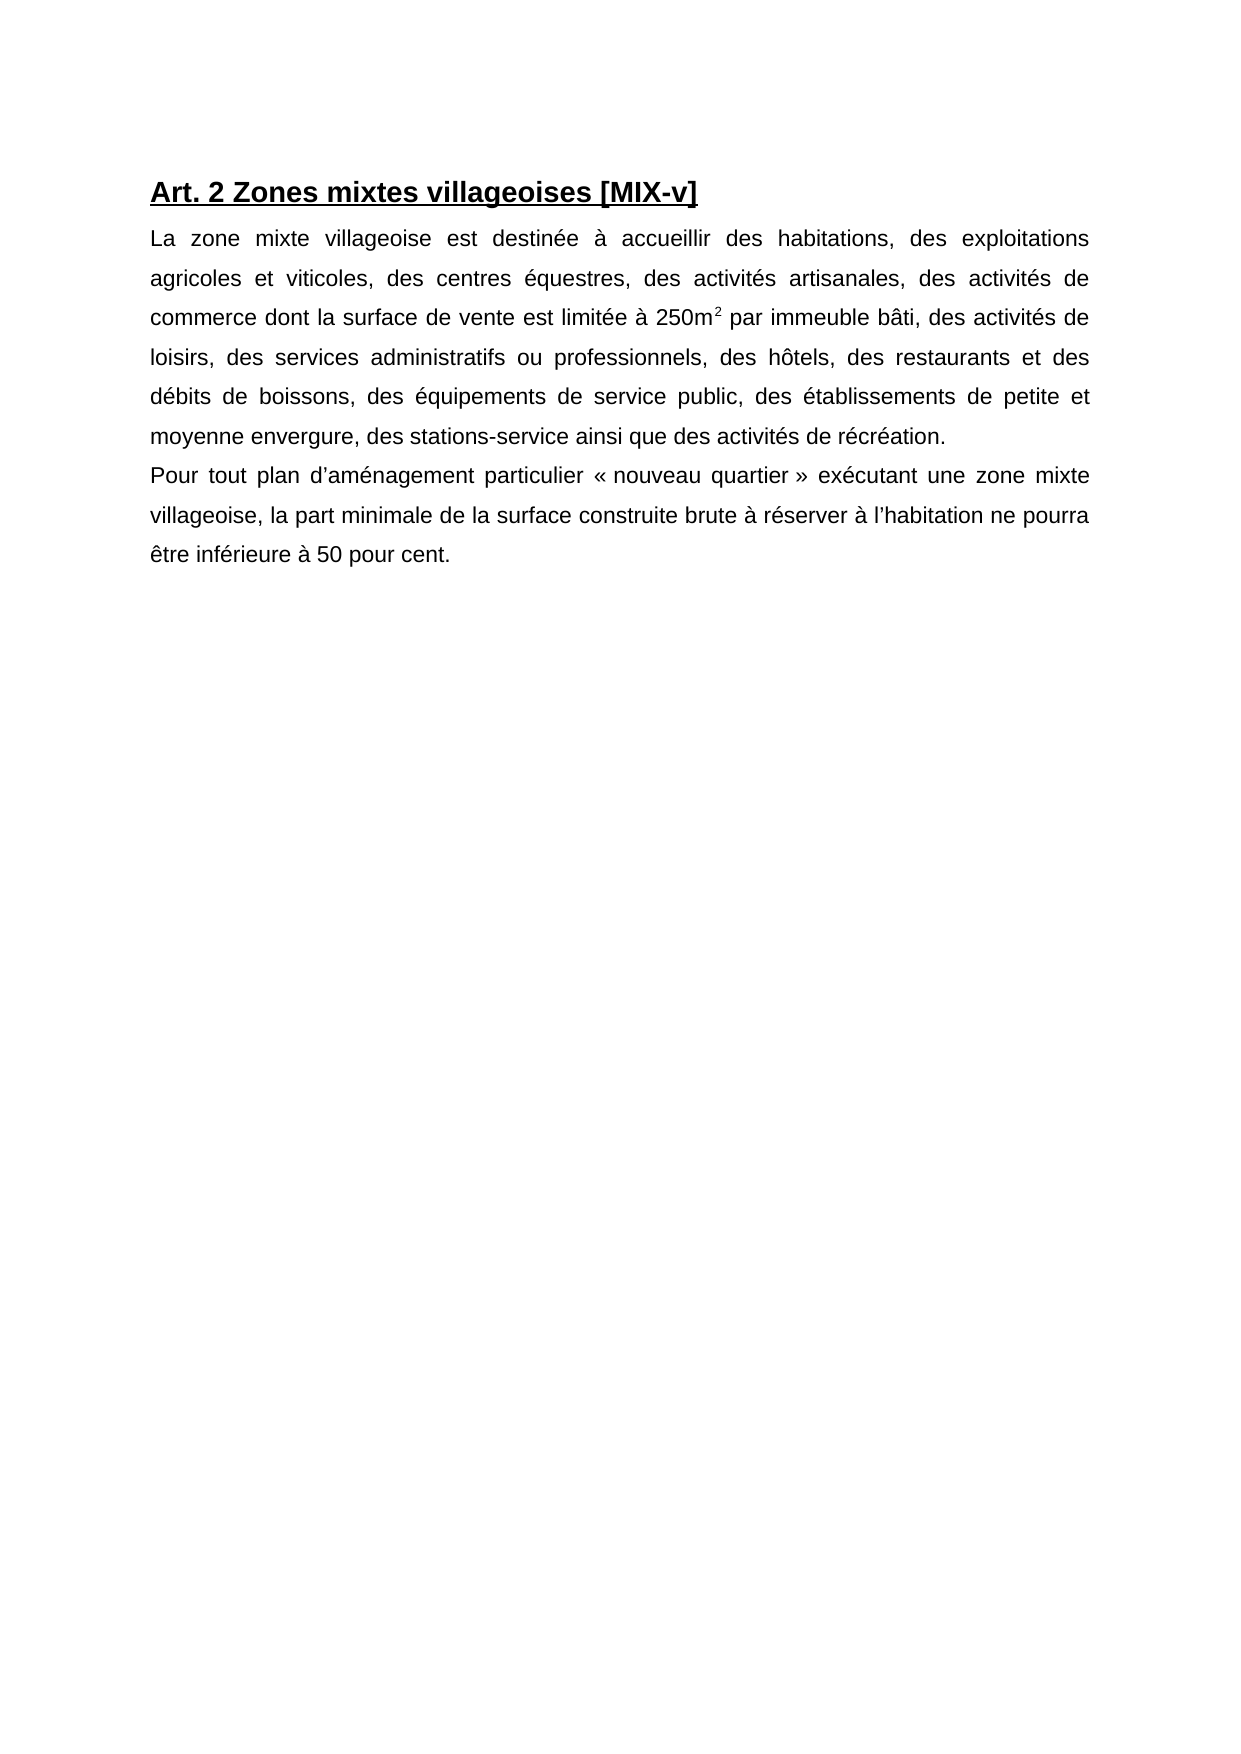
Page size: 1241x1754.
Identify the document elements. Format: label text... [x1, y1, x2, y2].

text La zone mixte villageoise est destinée à accueillir des habitations, des exploitations agricoles et viticoles, des centres équestres, des activités artisanales, des activités de commerce dont la surface de vente est limitée à 250m2 par immeuble bâti, des activités de loisirs, des services administratifs ou professionnels, des hôtels, des restaurants et des débits de boissons, des équipements de service public, des établissements de petite et moyenne envergure, des stations-service ainsi que des activités de récréation. [150, 225, 1090, 449]
subtitle Art. 2 Zones mixtes villageoises [MIX-v] [150, 175, 1090, 208]
text Pour tout plan d’aménagement particulier « nouveau quartier » exécutant une zone mixte villageoise, la part minimale de la surface construite brute à réserver à l’habitation ne pourra être inférieure à 50 pour cent. [150, 462, 1090, 567]
